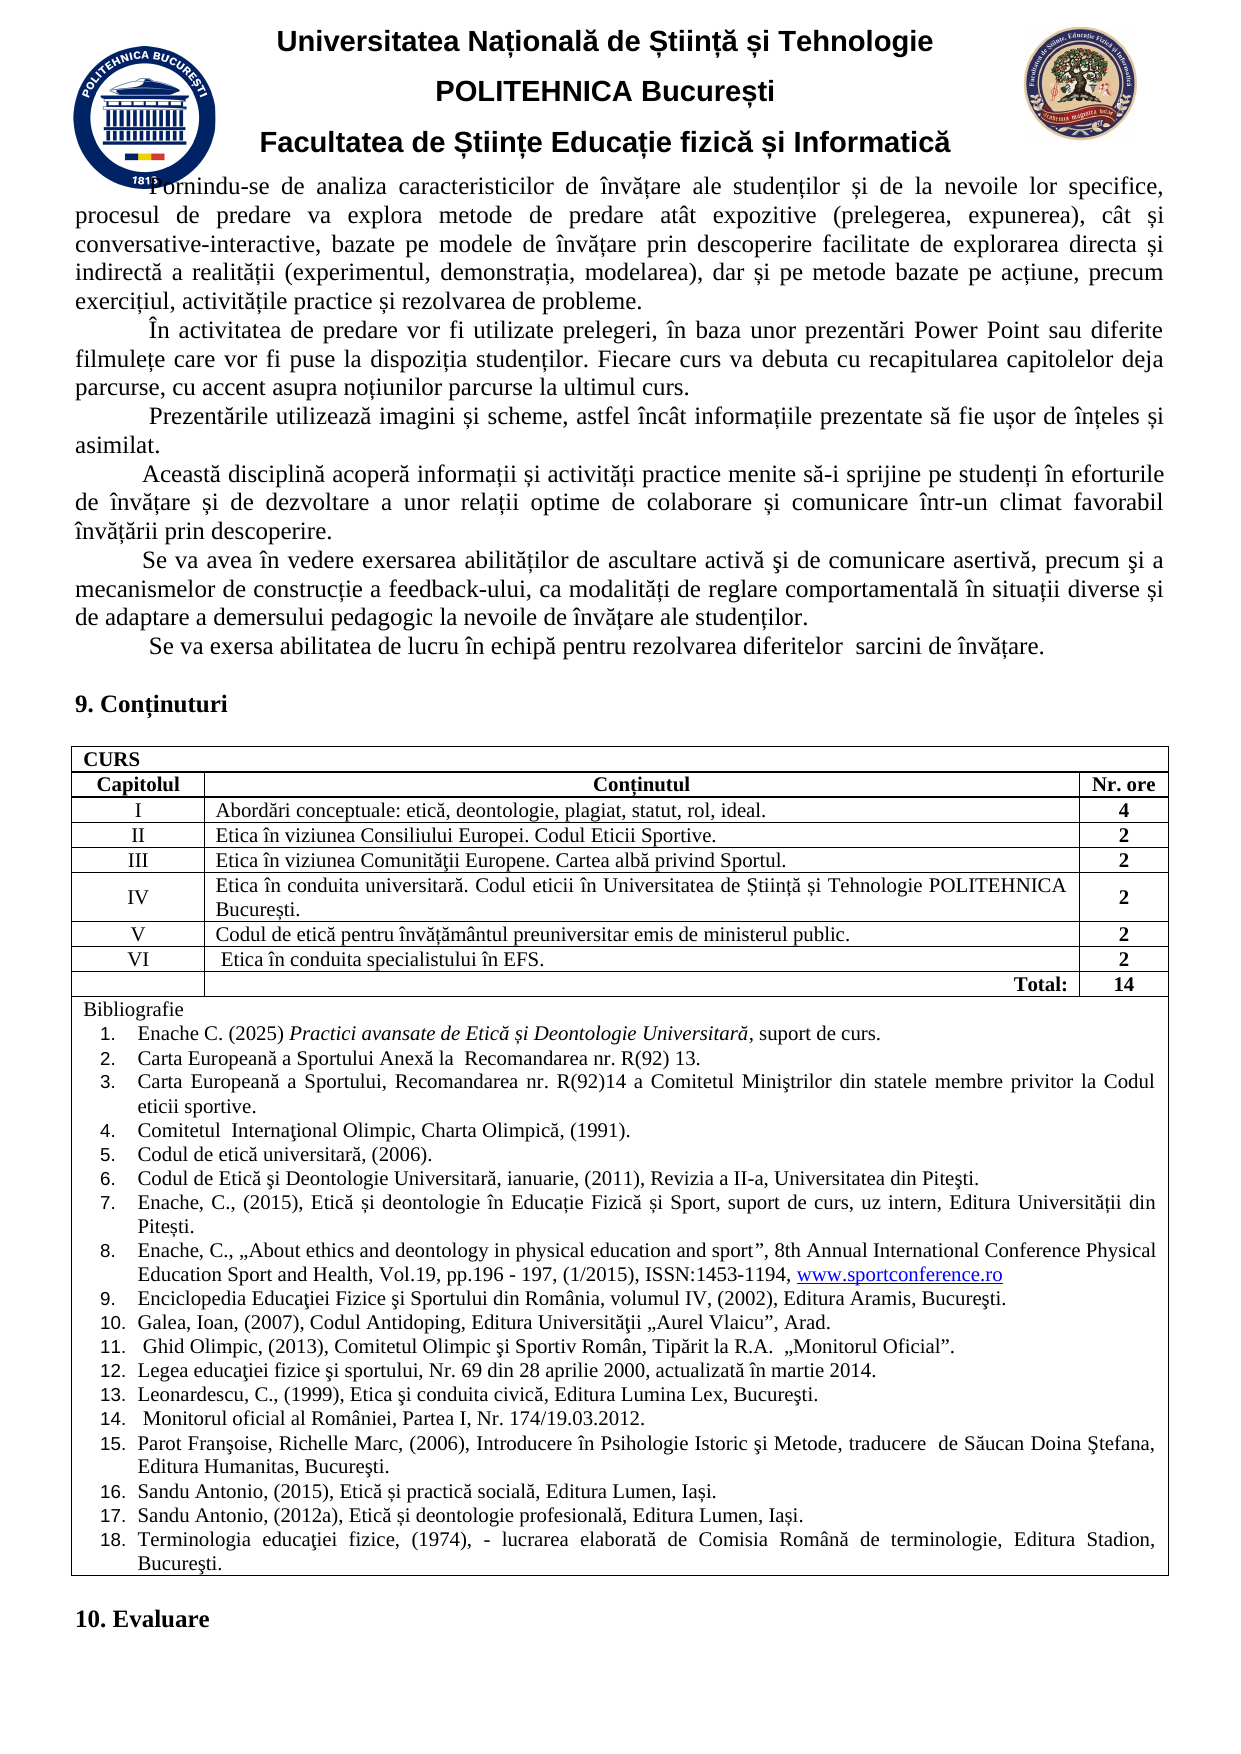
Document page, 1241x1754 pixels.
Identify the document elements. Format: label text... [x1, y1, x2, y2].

table_cell Etica în viziunea Comunităţii Europene. Cartea albă privind Sportul. [205, 848, 1079, 872]
table_cell 2 [1080, 873, 1168, 921]
table_cell Nr. ore [1080, 773, 1168, 796]
text Această disciplină acoperă informații și activități practice menite să-i sprijine pe studenți în eforturile de învățare și de dezvoltare a unor relații optime de colaborare și comunicare într-un climat favorabil învățării prin descoperire. [75, 459, 1165, 545]
text În activitatea de predare vor fi utilizate prelegeri, în baza unor prezentări Power Point sau diferite filmulețe care vor fi puse la dispoziția studenților. Fiecare curs va debuta cu recapitularea capitolelor deja parcurse, cu accent asupra noțiunilor parcurse la ultimul curs. [75, 315, 1165, 401]
table_cell Codul de etică pentru învățământul preuniversitar emis de ministerul public. [205, 922, 1079, 946]
table_cell II [72, 823, 204, 847]
table_cell 2 [1080, 823, 1168, 847]
table_cell I [72, 798, 204, 822]
table_cell 2 [1080, 922, 1168, 946]
table_header CURS [72, 747, 1168, 771]
text Prezentările utilizează imagini și scheme, astfel încât informațiile prezentate să fie ușor de înțeles și asimilat. [75, 401, 1165, 459]
table_cell Abordări conceptuale: etică, deontologie, plagiat, statut, rol, ideal. [205, 798, 1079, 822]
table_cell 2 [1080, 947, 1168, 971]
table_cell Etica în viziunea Consiliului Europei. Codul Eticii Sportive. [205, 823, 1079, 847]
text Se va avea în vedere exersarea abilităților de ascultare activă şi de comunicare asertivă, precum şi a mecanismelor de construcție a feedback-ului, ca modalități de reglare comportamentală în situații diverse și de adaptare a demersului pedagogic la nevoile de învățare ale studenților. [75, 545, 1165, 631]
table_cell Bibliografie Enache C. (2025) Practici avansate de Etică și Deontologie Universitară, suport de curs. Carta Europeană a Sportului Anexă la Recomandarea nr. R(92) 13. Carta Europeană a Sportului, Recomandarea nr. R(92)14 a Comitetul Miniştrilor din statele membre privitor la Codul eticii sportive. Comitetul Internaţional Olimpic, Charta Olimpică, (1991). Codul de etică universitară, (2006). Codul de Etică şi Deontologie Universitară, ianuarie, (2011), Revizia a II-a, Universitatea din Piteşti. Enache, C., (2015), Etică și deontologie în Educație Fizică și Sport, suport de curs, uz intern, Editura Universității din Pitești. Enache, C., „About ethics and deontology in physical education and sport”, 8th Annual International Conference Physical Education Sport and Health, Vol.19, pp.196 - 197, (1/2015), ISSN:1453-1194, www.sportconference.ro Enciclopedia Educaţiei Fizice şi Sportului din România, volumul IV, (2002), Editura Aramis, Bucureşti. Galea, Ioan, (2007), Codul Antidoping, Editura Universităţii „Aurel Vlaicu”, Arad. Ghid Olimpic, (2013), Comitetul Olimpic şi Sportiv Român, Tipărit la R.A. „Monitorul Oficial”. Legea educaţiei fizice şi sportului, Nr. 69 din 28 aprilie 2000, actualizată în martie 2014. Leonardescu, C., (1999), Etica şi conduita civică, Editura Lumina Lex, Bucureşti. Monitorul oficial al României, Partea I, Nr. 174/19.03.2012. Parot Franşoise, Richelle Marc, (2006), Introducere în Psihologie Istoric şi Metode, traducere de Săucan Doina Ştefana, Editura Humanitas, Bucureşti. Sandu Antonio, (2015), Etică și practică socială, Editura Lumen, Iași. Sandu Antonio, (2012a), Etică și deontologie profesională, Editura Lumen, Iași. Terminologia educaţiei fizice, (1974), - lucrarea elaborată de Comisia Română de terminologie, Editura Stadion, Bucureşti. [72, 997, 1168, 1575]
picture [73, 46, 216, 189]
table_cell Total: [205, 972, 1079, 996]
table_cell 2 [1080, 848, 1168, 872]
table_cell V [72, 922, 204, 946]
table_cell 4 [1080, 798, 1168, 822]
table_cell IV [72, 873, 204, 921]
table_cell 14 [1080, 972, 1168, 996]
table_cell VI [72, 947, 204, 971]
table_cell III [72, 848, 204, 872]
text 10. Evaluare [75, 1604, 1165, 1633]
picture [1023, 27, 1138, 141]
text Se va exersa abilitatea de lucru în echipă pentru rezolvarea diferitelor sarcini de învățare. [75, 631, 1165, 660]
table_cell Etica în conduita specialistului în EFS. [205, 947, 1079, 971]
table_cell [72, 972, 204, 996]
text 9. Conținuturi [75, 689, 1165, 717]
table_cell Capitolul [72, 773, 204, 796]
table_cell Etica în conduita universitară. Codul eticii în Universitatea de Știință și Tehnologie POLITEHNICA București. [205, 873, 1079, 921]
text Pornindu-se de analiza caracteristicilor de învățare ale studenților și de la nevoile lor specifice, procesul de predare va explora metode de predare atât expozitive (prelegerea, expunerea), cât și conversative-interactive, bazate pe modele de învățare prin descoperire facilitate de explorarea directa și indirectă a realității (experimentul, demonstrația, modelarea), dar și pe metode bazate pe acțiune, precum exercițiul, activitățile practice și rezolvarea de probleme. [75, 112, 1165, 315]
table_cell Conținutul [205, 773, 1079, 796]
